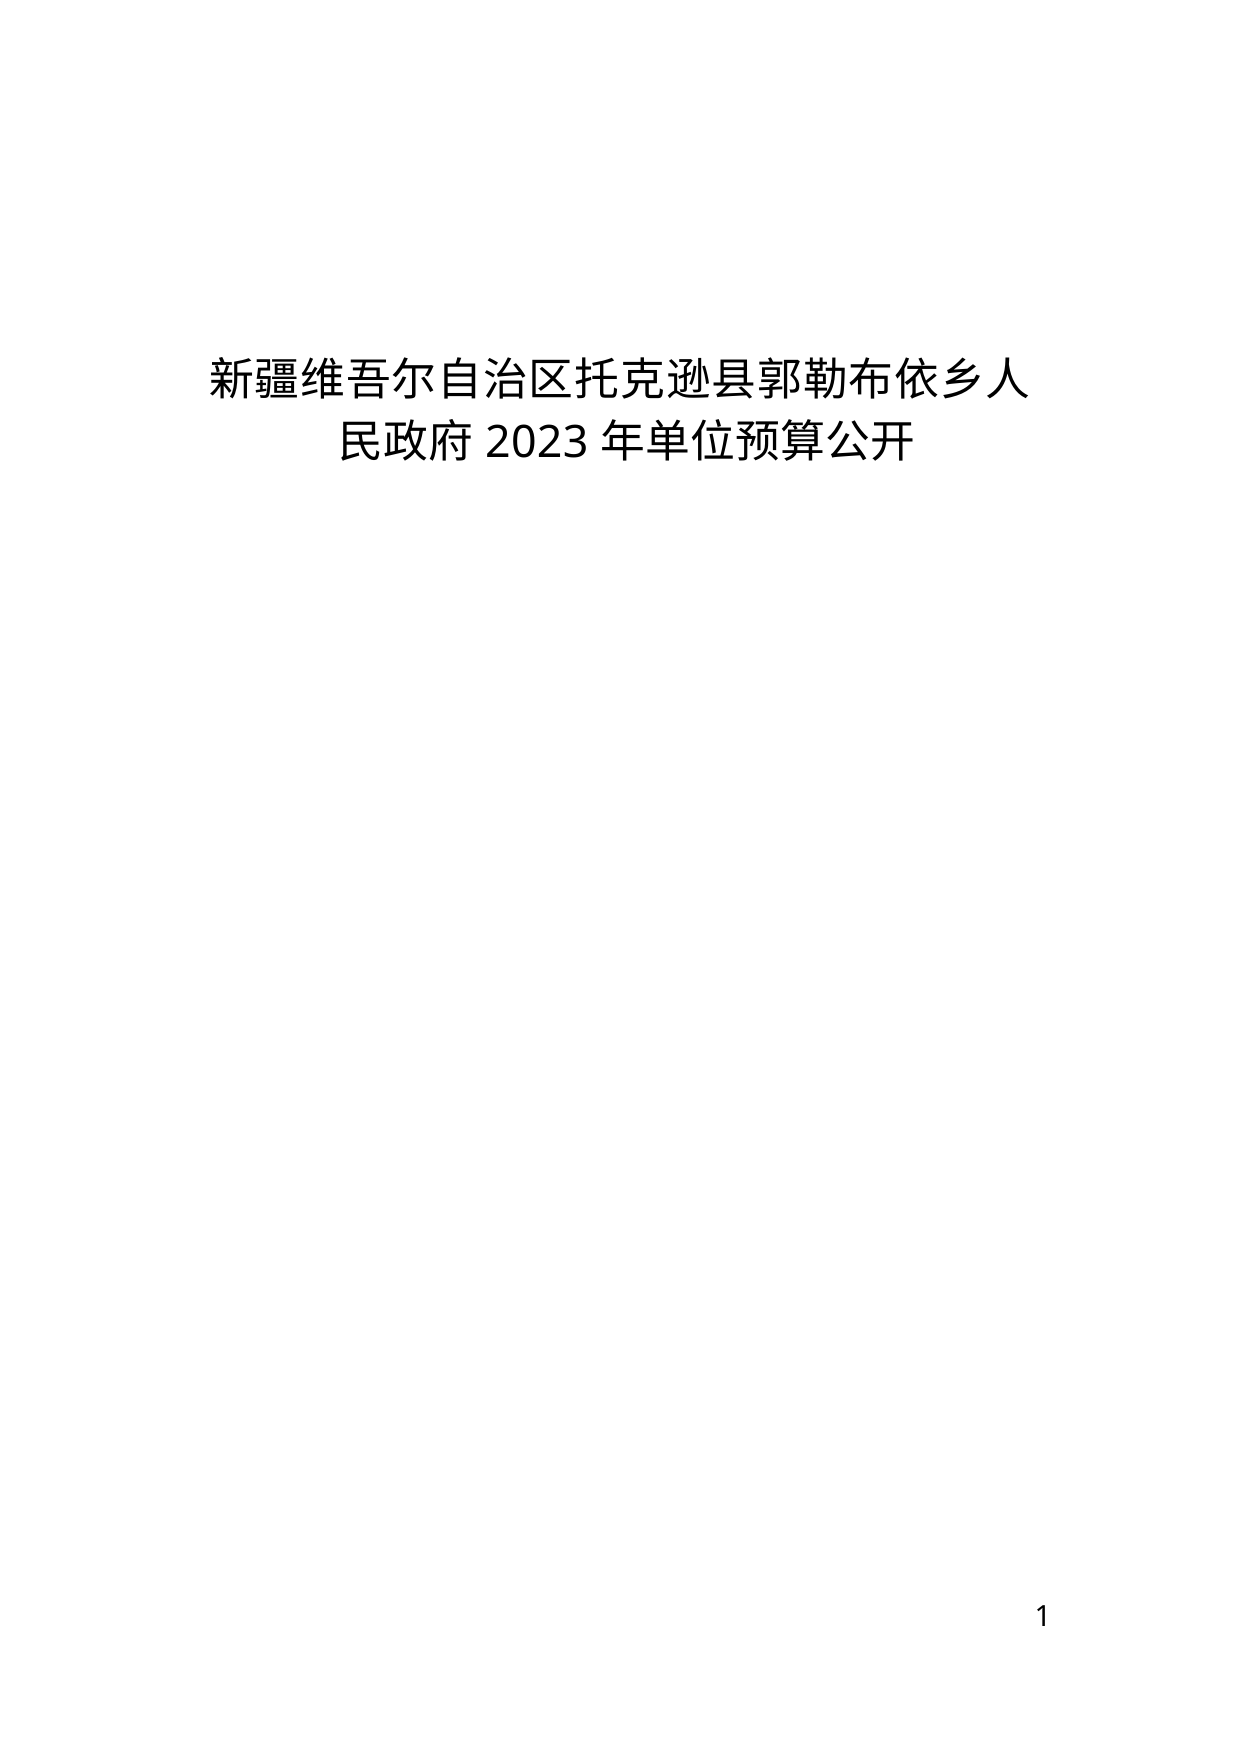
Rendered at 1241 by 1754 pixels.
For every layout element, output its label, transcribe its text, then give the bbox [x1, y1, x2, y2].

text 新疆维吾尔自治区托克逊县郭勒布依乡人 民政府 2023 年单位预算公开 [209, 347, 1033, 471]
